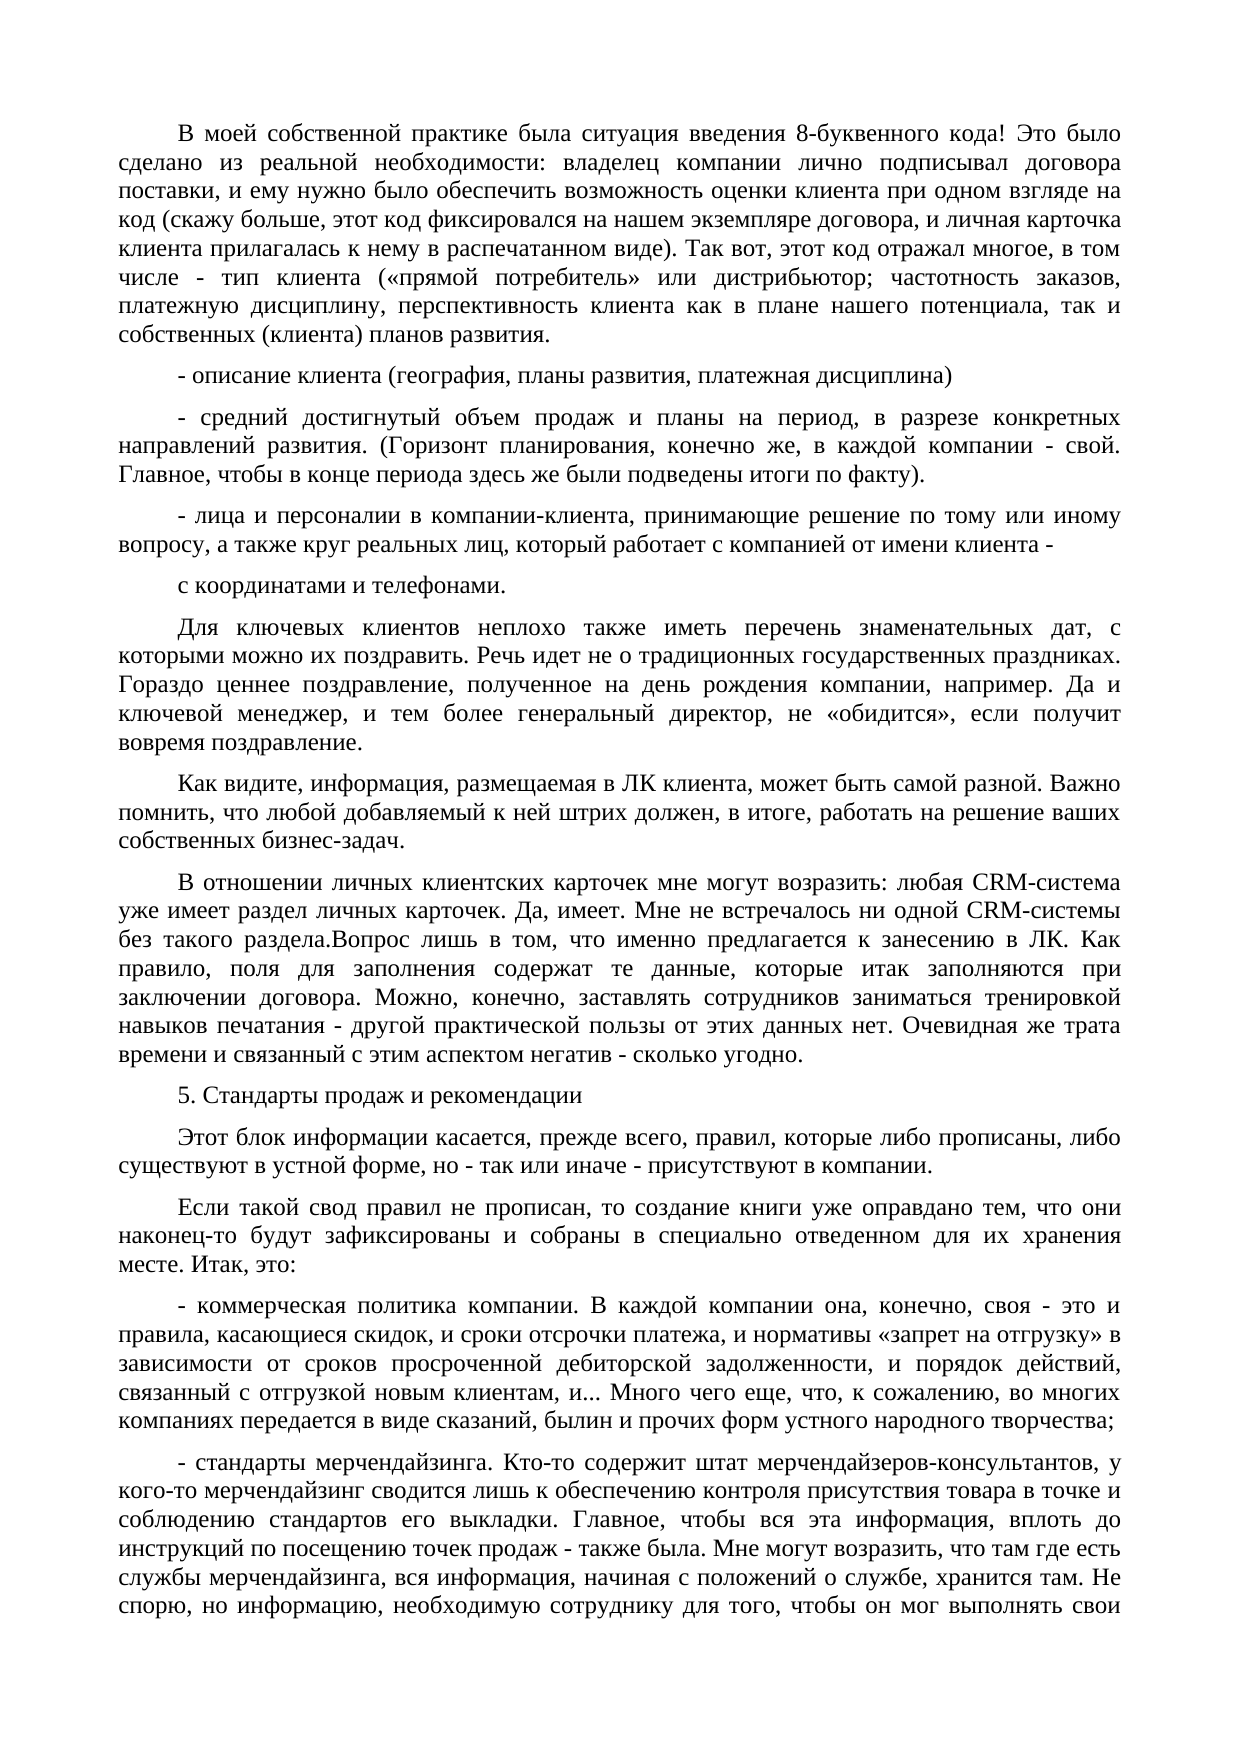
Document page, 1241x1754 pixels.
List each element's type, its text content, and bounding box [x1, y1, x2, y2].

text Как видите, информация, размещаемая в ЛК клиента, может быть самой разной. Важно помнить, что любой добавляемый к ней штрих должен, в итоге, работать на решение ваших собственных бизнес-задач. [118, 768, 1122, 854]
text В моей собственной практике была ситуация введения 8-буквенного кода! Это было сделано из реальной необходимости: владелец компании лично подписывал договора поставки, и ему нужно было обеспечить возможность оценки клиента при одном взгляде на код (скажу больше, этот код фиксировался на нашем экземпляре договора, и личная карточка клиента прилагалась к нему в распечатанном виде). Так вот, этот код отражал многое, в том числе - тип клиента («прямой потребитель» или дистрибьютор; частотность заказов, платежную дисциплину, перспективность клиента как в плане нашего потенциала, так и собственных (клиента) планов развития. [118, 118, 1122, 348]
text с координатами и телефонами. [118, 571, 1122, 599]
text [118, 1447, 1122, 1619]
text Для ключевых клиентов неплохо также иметь перечень знаменательных дат, с которыми можно их поздравить. Речь идет не о традиционных государственных праздниках. Гораздо ценнее поздравление, полученное на день рождения компании, например. Да и ключевой менеджер, и тем более генеральный директор, не «обидится», если получит вовремя поздравление. [118, 612, 1122, 756]
text Этот блок информации касается, прежде всего, правил, которые либо прописаны, либо существуют в устной форме, но - так или иначе - присутствуют в компании. [118, 1122, 1122, 1179]
text - коммерческая политика компании. В каждой компании она, конечно, своя - это и правила, касающиеся скидок, и сроки отсрочки платежа, и нормативы «запрет на отгрузку» в зависимости от сроков просроченной дебиторской задолженности, и порядок действий, связанный с отгрузкой новым клиентам, и... Много чего еще, что, к сожалению, во многих компаниях передается в виде сказаний, былин и прочих форм устного народного творчества; [118, 1291, 1122, 1434]
text 5. Стандарты продаж и рекомендации [118, 1081, 1122, 1109]
text Если такой свод правил не прописан, то создание книги уже оправдано тем, что они наконец-то будут зафиксированы и собраны в специально отведенном для их хранения месте. Итак, это: [118, 1192, 1122, 1278]
text В отношении личных клиентских карточек мне могут возразить: любая СRM-система уже имеет раздел личных карточек. Да, имеет. Мне не встречалось ни одной CRM-системы без такого раздела.Вопрос лишь в том, что именно предлагается к занесению в ЛК. Как правило, поля для заполнения содержат те данные, которые итак заполняются при заключении договора. Можно, конечно, заставлять сотрудников заниматься тренировкой навыков печатания - другой практической пользы от этих данных нет. Очевидная же трата времени и связанный с этим аспектом негатив - сколько угодно. [118, 867, 1122, 1068]
text - лица и персоналии в компании-клиента, принимающие решение по тому или иному вопросу, а также круг реальных лиц, который работает с компанией от имени клиента - [118, 501, 1122, 558]
text - средний достигнутый объем продаж и планы на период, в разрезе конкретных направлений развития. (Горизонт планирования, конечно же, в каждой компании - свой. Главное, чтобы в конце периода здесь же были подведены итоги по факту). [118, 402, 1122, 488]
text - описание клиента (география, планы развития, платежная дисциплина) [118, 361, 1122, 389]
